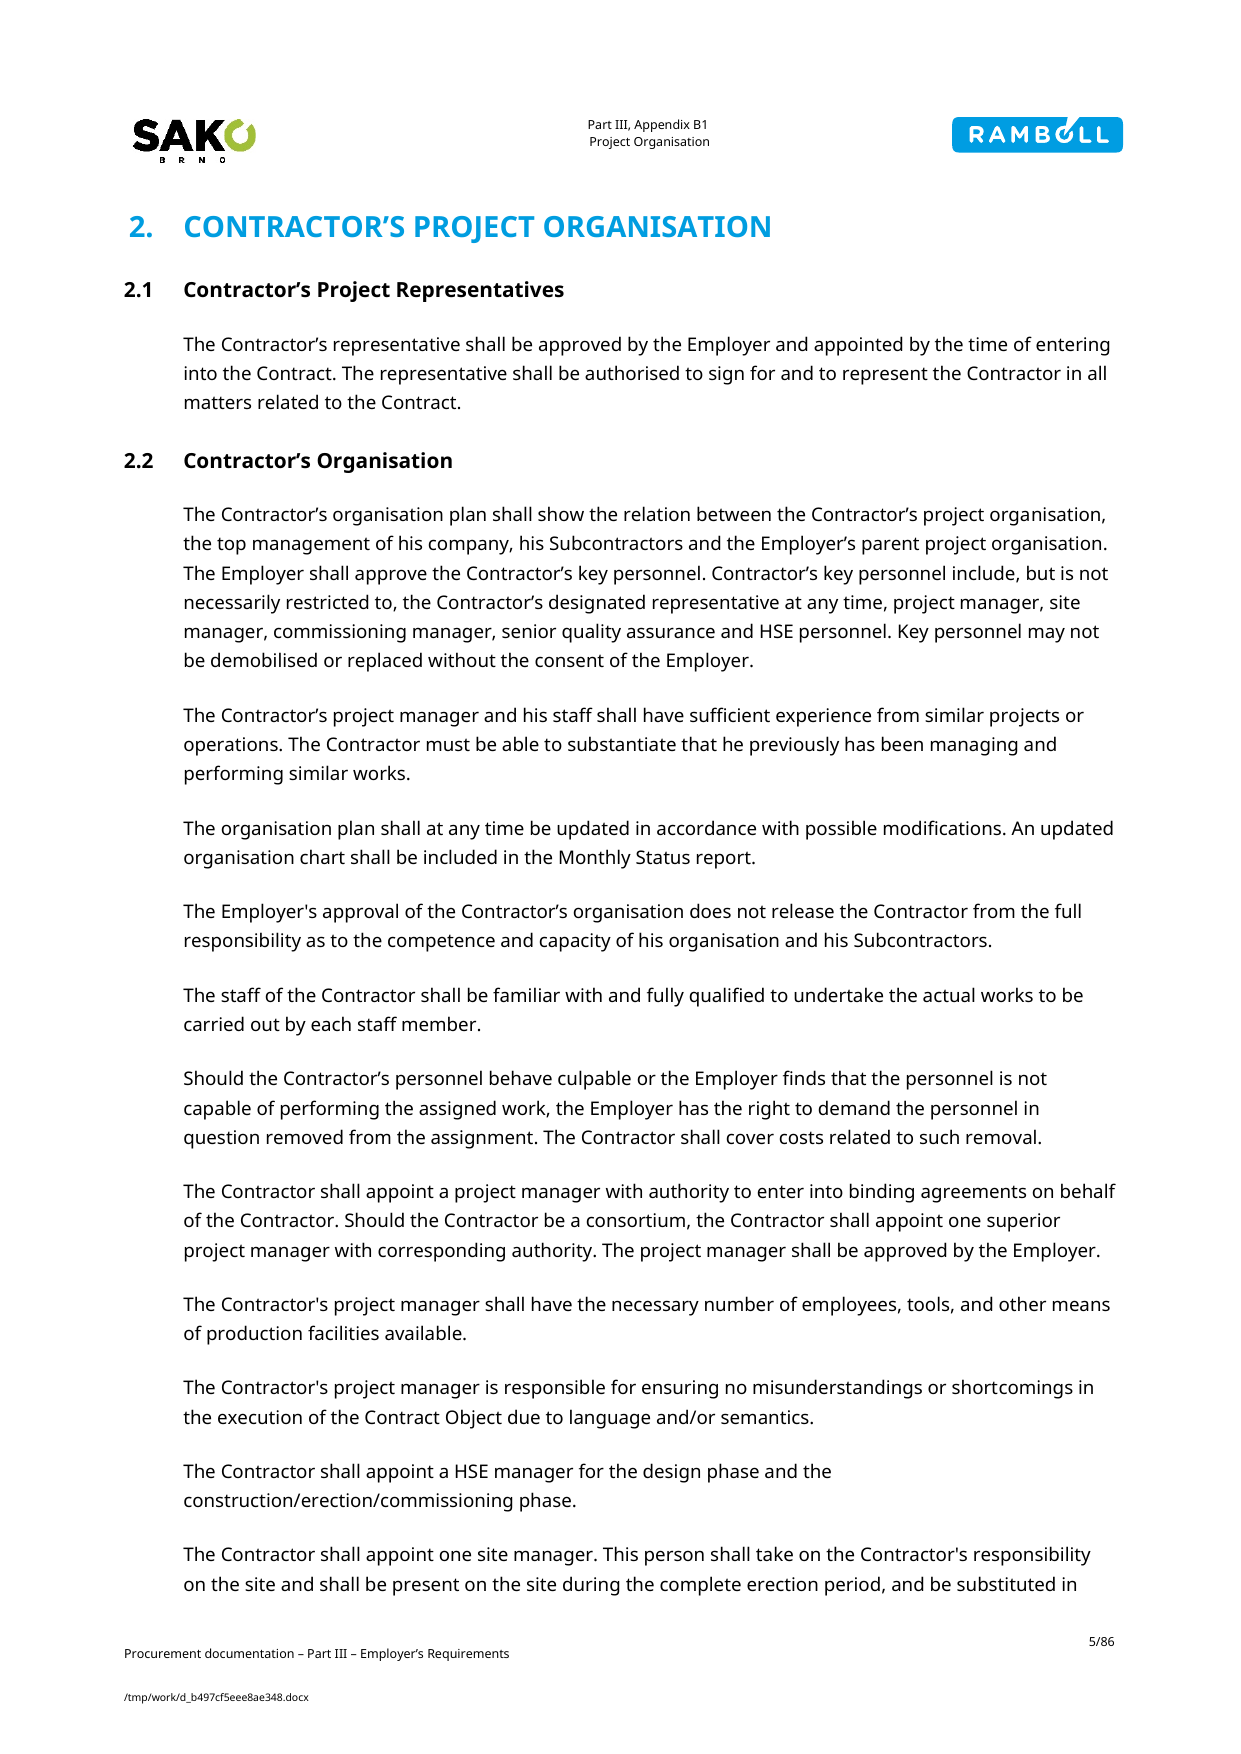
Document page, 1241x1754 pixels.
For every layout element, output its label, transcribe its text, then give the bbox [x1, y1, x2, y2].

subtitle Contractor’s Project Representatives [153, 276, 1116, 304]
text The Contractor's project manager shall have the necessary number of employees, tools, and other means of production facilities available. [183, 1291, 1116, 1346]
text The Contractor’s project manager and his staff shall have sufficient experience from similar projects or operations. The Contractor must be able to substantiate that he previously has been managing and performing similar works. [183, 702, 1116, 786]
text The Contractor's project manager is responsible for ensuring no misunderstandings or shortcomings in the execution of the Contract Object due to language and/or semantics. [183, 1375, 1116, 1429]
text Should the Contractor’s personnel behave culpable or the Employer finds that the personnel is not capable of performing the assigned work, the Employer has the right to demand the personnel in question removed from the assignment. The Contractor shall cover costs related to such removal. [183, 1066, 1116, 1149]
text The staff of the Contractor shall be familiar with and fully qualified to undertake the actual works to be carried out by each staff member. [183, 982, 1116, 1037]
text The Contractor’s organisation plan shall show the relation between the Contractor’s project organisation, the top management of his company, his Subcontractors and the Employer’s parent project organisation. The Employer shall approve the Contractor’s key personnel. Contractor’s key personnel include, but is not necessarily restricted to, the Contractor’s designated representative at any time, project manager, site manager, commissioning manager, senior quality assurance and HSE personnel. Key personnel may not be demobilised or replaced without the consent of the Employer. [183, 501, 1116, 673]
text The organisation plan shall at any time be updated in accordance with possible modifications. An updated organisation chart shall be included in the Monthly Status report. [183, 815, 1116, 870]
text The Employer's approval of the Contractor’s organisation does not release the Contractor from the full responsibility as to the competence and capacity of his organisation and his Subcontractors. [183, 898, 1116, 953]
text The Contractor’s representative shall be approved by the Employer and appointed by the time of entering into the Contract. The representative shall be authorised to sign for and to represent the Contractor in all matters related to the Contract. [183, 331, 1116, 415]
text The Contractor shall appoint a HSE manager for the design phase and the construction/erection/commissioning phase. [183, 1458, 1116, 1513]
subtitle Contractor’s Organisation [153, 446, 1116, 474]
text The Contractor shall appoint a project manager with authority to enter into binding agreements on behalf of the Contractor. Should the Contractor be a consortium, the Contractor shall appoint one superior project manager with corresponding authority. The project manager shall be approved by the Employer. [183, 1178, 1116, 1262]
subtitle Contractor’s Project Organisation [153, 207, 1116, 246]
picture [132, 119, 256, 163]
